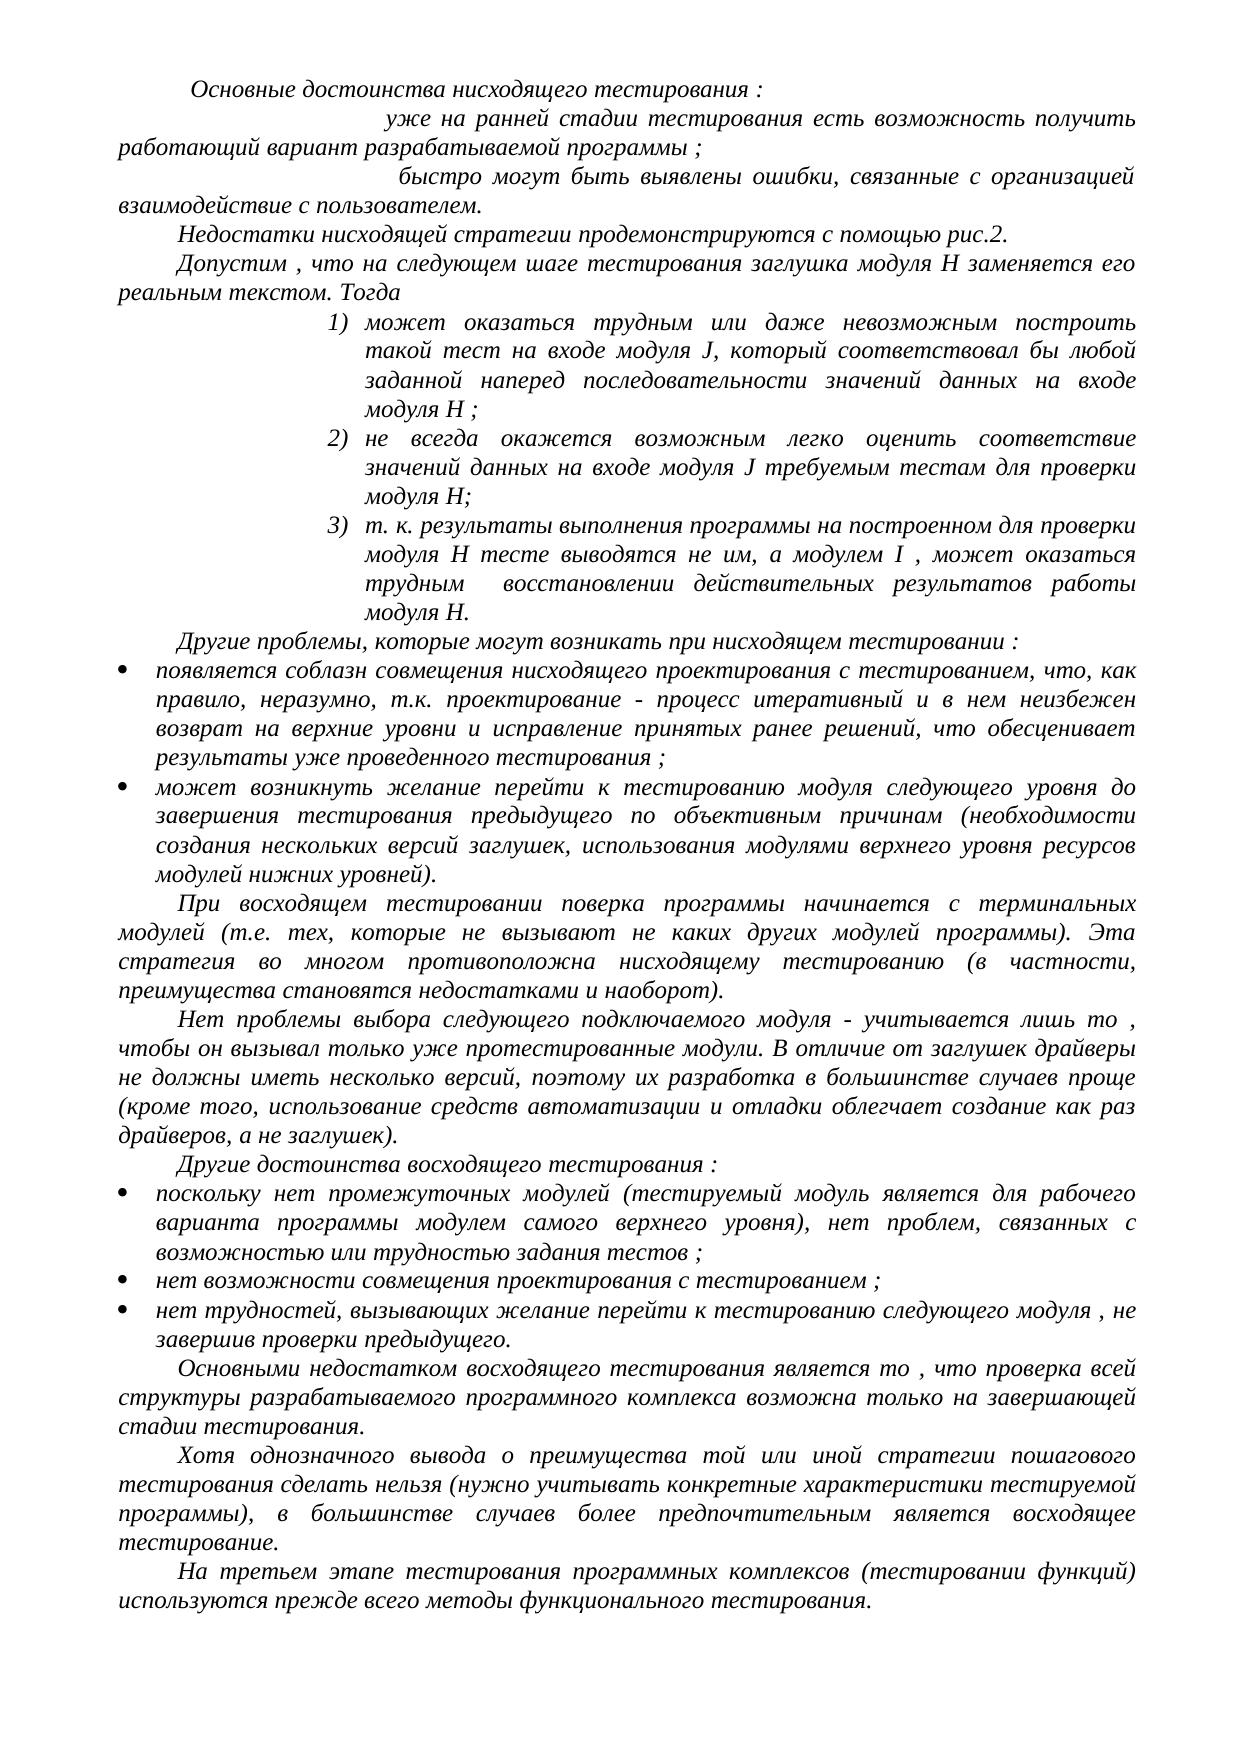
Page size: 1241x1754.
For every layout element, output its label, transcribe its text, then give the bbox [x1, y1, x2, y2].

text При восходящем тестировании поверка программы начинается с терминальных модулей (т.е. тех, которые не вызывают не каких других модулей программы). Эта стратегия во многом противоположна нисходящему тестированию (в частности, преимущества становятся недостатками и наоборот). [118, 888, 1137, 1004]
text быстро могут быть выявлены ошибки, связанные с организацией взаимодействие с пользователем. [118, 161, 1137, 219]
list поскольку нет промежуточных модулей (тестируемый модуль является для рабочего варианта программы модулем самого верхнего уровня), нет проблем, связанных с возможностью или трудностью задания тестов ; [118, 1178, 1137, 1265]
list т. к. результаты выполнения программы на построенном для проверки модуля Н тесте выводятся не им, а модулем I , может оказаться трудным восстановлении действительных результатов работы модуля Н. [327, 510, 1137, 626]
text Другие проблемы, которые могут возникать при нисходящем тестировании : [118, 626, 1137, 655]
list появляется соблазн совмещения нисходящего проектирования с тестированием, что, как правило, неразумно, т.к. проектирование - процесс итеративный и в нем неизбежен возврат на верхние уровни и исправление принятых ранее решений, что обесценивает результаты уже проведенного тестирования ; [118, 655, 1137, 771]
list не всегда окажется возможным легко оценить соответствие значений данных на входе модуля J требуемым тестам для проверки модуля Н; [327, 423, 1137, 510]
text Недостатки нисходящей стратегии продемонстрируются с помощью рис.2. [118, 219, 1137, 248]
list нет возможности совмещения проектирования с тестированием ; [118, 1265, 1137, 1294]
list может оказаться трудным или даже невозможным построить такой тест на входе модуля J, который соответствовал бы любой заданной наперед последовательности значений данных на входе модуля Н ; [327, 306, 1137, 423]
text На третьем этапе тестирования программных комплексов (тестировании функций) используются прежде всего методы функционального тестирования. [118, 1556, 1137, 1614]
list может возникнуть желание перейти к тестированию модуля следующего уровня до завершения тестирования предыдущего по объективным причинам (необходимости создания нескольких версий заглушек, использования модулями верхнего уровня ресурсов модулей нижних уровней). [118, 771, 1137, 888]
text уже на ранней стадии тестирования есть возможность получить работающий вариант разрабатываемой программы ; [118, 103, 1137, 161]
text Другие достоинства восходящего тестирования : [118, 1149, 1137, 1178]
list нет трудностей, вызывающих желание перейти к тестированию следующего модуля , не завершив проверки предыдущего. [118, 1294, 1137, 1353]
text Основными недостатком восходящего тестирования является то , что проверка всей структуры разрабатываемого программного комплекса возможна только на завершающей стадии тестирования. [118, 1353, 1137, 1440]
text Хотя однозначного вывода о преимущества той или иной стратегии пошагового тестирования сделать нельзя (нужно учитывать конкретные характеристики тестируемой программы), в большинстве случаев более предпочтительным является восходящее тестирование. [118, 1440, 1137, 1556]
text Допустим , что на следующем шаге тестирования заглушка модуля H заменяется его реальным текстом. Тогда [118, 248, 1137, 306]
text Нет проблемы выбора следующего подключаемого модуля - учитывается лишь то , чтобы он вызывал только уже протестированные модули. В отличие от заглушек драйверы не должны иметь несколько версий, поэтому их разработка в большинстве случаев проще (кроме того, использование средств автоматизации и отладки облегчает создание как раз драйверов, а не заглушек). [118, 1004, 1137, 1149]
text Основные достоинства нисходящего тестирования : [118, 74, 1137, 103]
